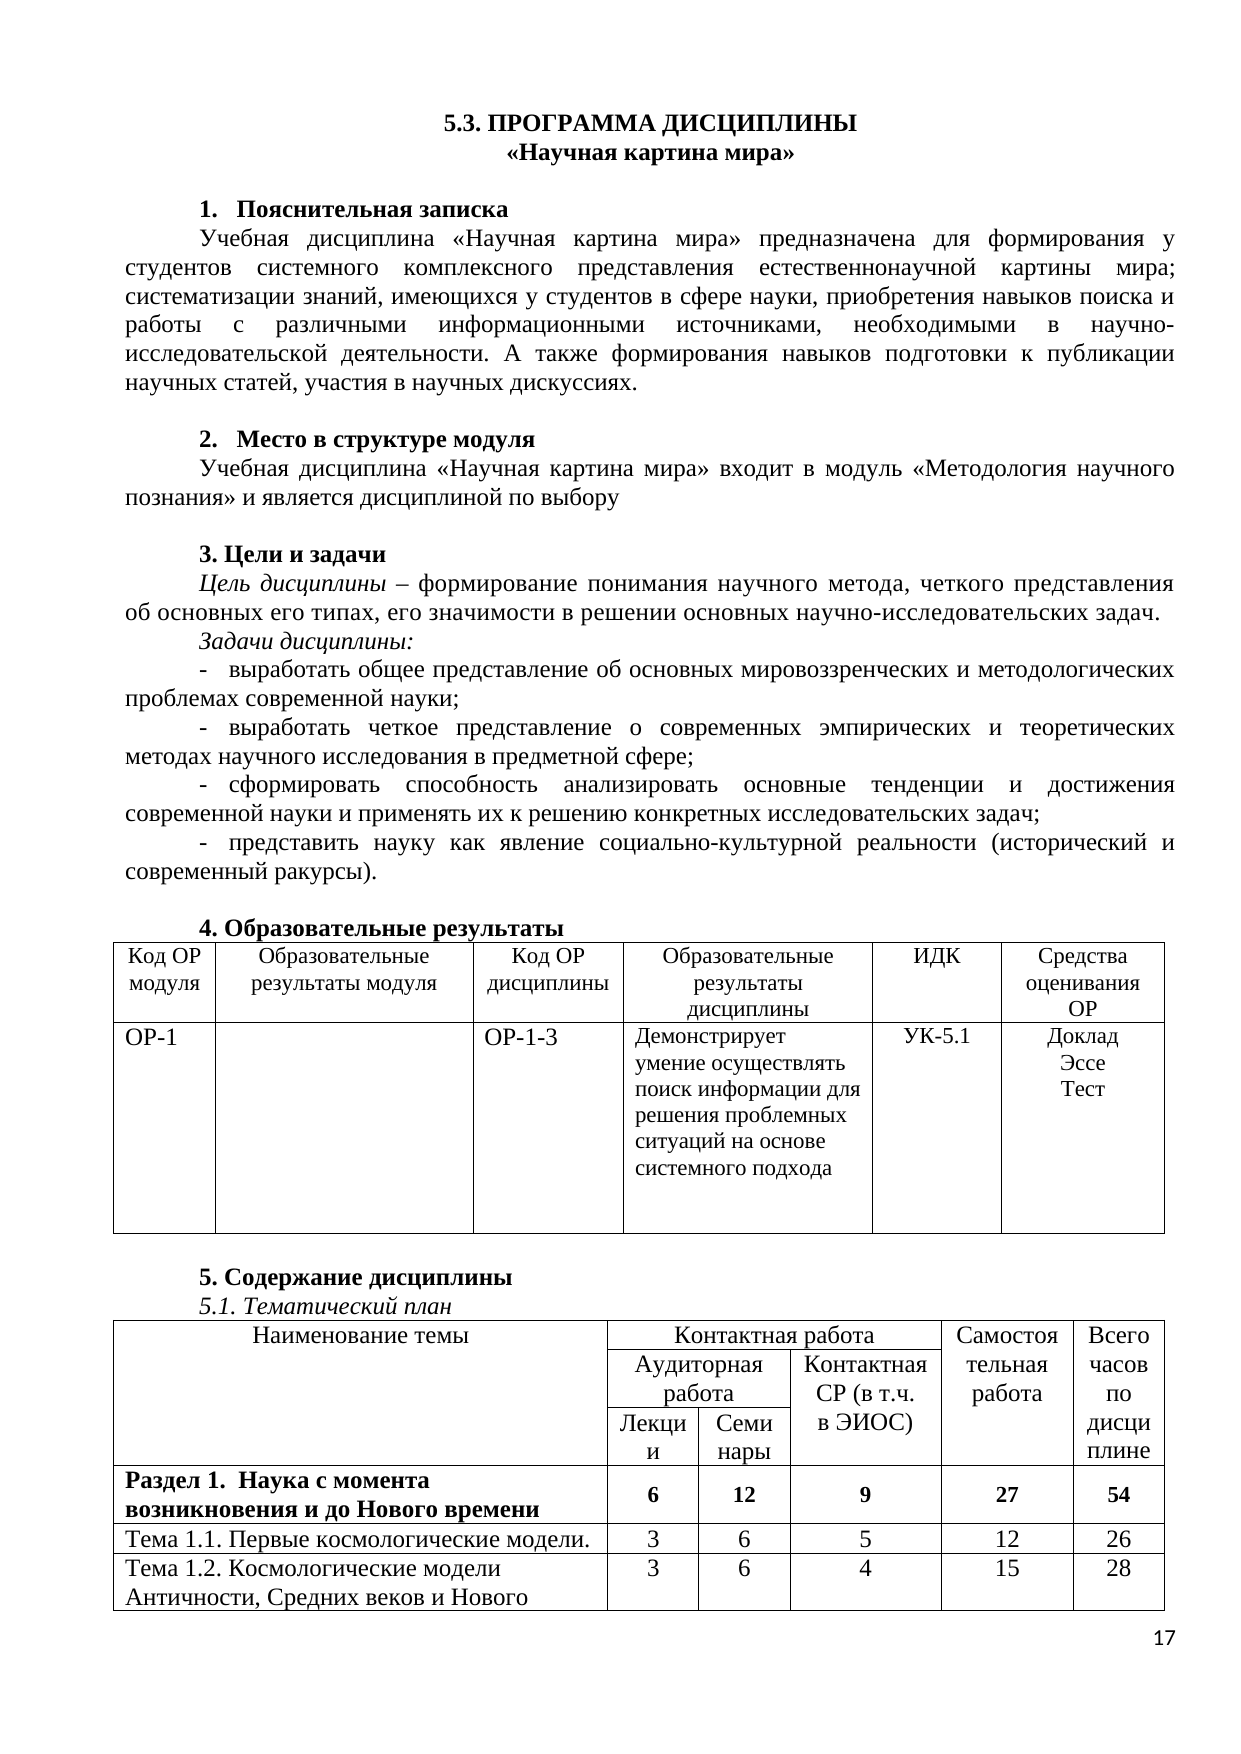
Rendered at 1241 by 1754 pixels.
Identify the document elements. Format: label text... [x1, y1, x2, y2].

text Учебная дисциплина «Научная картина мира» предназначена для формирования у студентов системного комплексного представления естественнонаучной картины мира; систематизации знаний, имеющихся у студентов в сфере науки, приобретения навыков поиска и работы с различными информационными источниками, необходимыми в научно-исследовательской деятельности. А также формирования навыков подготовки к публикации научных статей, участия в научных дискуссиях. [125, 223, 1176, 396]
table_cell УК-5.1 [873, 1023, 1001, 1233]
table_header Наименование темы [114, 1321, 607, 1465]
table_header Образовательные результаты дисциплины [624, 943, 872, 1022]
text 5. Содержание дисциплины [125, 1262, 1176, 1291]
table_cell Тема 1.1. Первые космологические модели. [114, 1524, 607, 1552]
table_cell Демонстрирует умение осуществлять поиск информации для решения проблемных ситуаций на основе системного подхода [624, 1023, 872, 1233]
table_cell 5 [791, 1524, 941, 1552]
table_cell Лекции [608, 1408, 698, 1465]
table_cell 4 [791, 1554, 941, 1610]
table_cell 6 [608, 1466, 698, 1523]
table_cell 12 [699, 1466, 790, 1523]
table_cell [216, 1023, 473, 1233]
table_cell 27 [942, 1466, 1073, 1523]
table_cell ОР-1 [114, 1023, 215, 1233]
text 5.1. Тематический план [125, 1291, 1176, 1320]
table_cell 12 [942, 1524, 1073, 1552]
text - выработать общее представление об основных мировоззренческих и методологических проблемах современной науки; [125, 654, 1176, 712]
table_cell Аудиторная работа [608, 1350, 790, 1407]
table_cell Контактная СР (в т.ч. в ЭИОС) [791, 1350, 941, 1465]
text 3. Цели и задачи [125, 539, 1176, 568]
table_cell 54 [1074, 1466, 1164, 1523]
table_cell 6 [699, 1524, 790, 1552]
text Цель дисциплины – формирование понимания научного метода, четкого представления об основных его типах, его значимости в решении основных научно-исследовательских задач. [125, 568, 1176, 626]
table_cell 3 [608, 1554, 698, 1610]
table_header Контактная работа [608, 1321, 941, 1349]
table_cell 3 [608, 1524, 698, 1552]
text - представить науку как явление социально-культурной реальности (исторический и современный ракурсы). [125, 827, 1176, 884]
table_header Самостоятельная работа [942, 1321, 1073, 1465]
table_header Образовательные результаты модуля [216, 943, 473, 1022]
list Пояснительная записка [199, 194, 1176, 223]
table_header Код ОР дисциплины [474, 943, 623, 1022]
text 5.3. ПРОГРАММА ДИСЦИПЛИНЫ [125, 108, 1176, 137]
table_cell 28 [1074, 1554, 1164, 1610]
text - сформировать способность анализировать основные тенденции и достижения современной науки и применять их к решению конкретных исследовательских задач; [125, 769, 1176, 827]
table_cell 15 [942, 1554, 1073, 1610]
text «Научная картина мира» [125, 137, 1176, 166]
text Задачи дисциплины: [125, 626, 1176, 654]
table_header Средства оценивания ОР [1002, 943, 1164, 1022]
table_cell Доклад Эссе Тест [1002, 1023, 1164, 1233]
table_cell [114, 1554, 607, 1610]
table_cell 26 [1074, 1524, 1164, 1552]
text - выработать четкое представление о современных эмпирических и теоретических методах научного исследования в предметной сфере; [125, 712, 1176, 769]
table_cell Семинары [699, 1408, 790, 1465]
text 4. Образовательные результаты [125, 913, 1176, 942]
table_cell ОР-1-3 [474, 1023, 623, 1233]
table_header Код ОР модуля [114, 943, 215, 1022]
table_header Всего часов по дисциплине [1074, 1321, 1164, 1465]
table_cell 6 [699, 1554, 790, 1610]
table_cell Раздел 1. Наука с момента возникновения и до Нового времени [114, 1466, 607, 1523]
text Учебная дисциплина «Научная картина мира» входит в модуль «Методология научного познания» и является дисциплиной по выбору [125, 453, 1176, 511]
table_header ИДК [873, 943, 1001, 1022]
list Место в структуре модуля [199, 424, 1176, 453]
table_cell 9 [791, 1466, 941, 1523]
